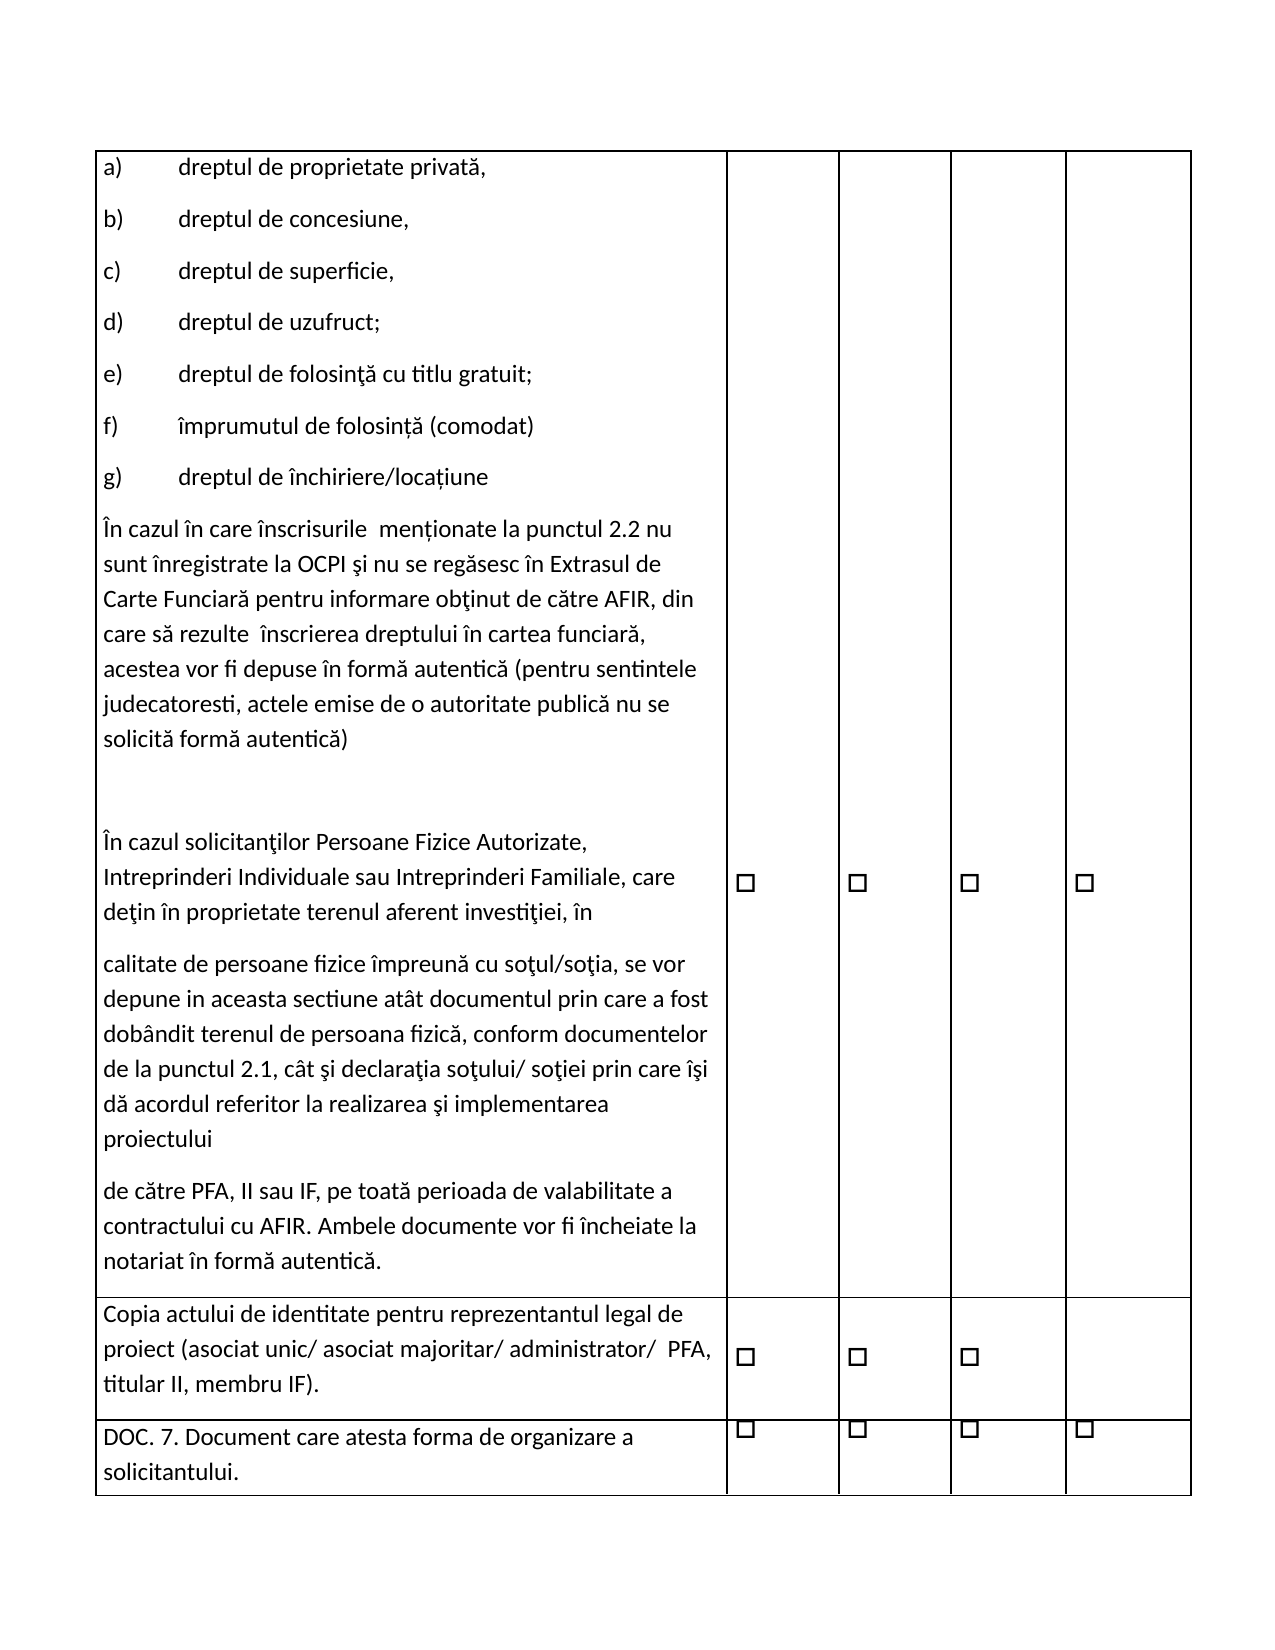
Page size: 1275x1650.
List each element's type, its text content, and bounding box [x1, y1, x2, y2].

table_cell [952, 152, 1065, 1296]
table_cell [840, 1298, 950, 1419]
table_cell [1067, 1421, 1190, 1494]
table_cell [728, 1421, 838, 1494]
table_cell [728, 1298, 838, 1419]
table_cell Copia actului de identitate pentru reprezentantul legal de proiect (asociat unic/ asociat majoritar/ administrator/ PFA, titular II, membru IF). [97, 1298, 726, 1419]
table_cell DOC. 7. Document care atesta forma de organizare a solicitantului. [97, 1421, 726, 1494]
table_cell [1067, 1298, 1190, 1419]
table_cell [728, 152, 838, 1296]
table_cell [952, 1421, 1065, 1494]
table_cell [1067, 152, 1190, 1296]
table_cell [952, 1298, 1065, 1419]
table_cell [840, 1421, 950, 1494]
table_cell [840, 152, 950, 1296]
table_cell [97, 152, 726, 1296]
